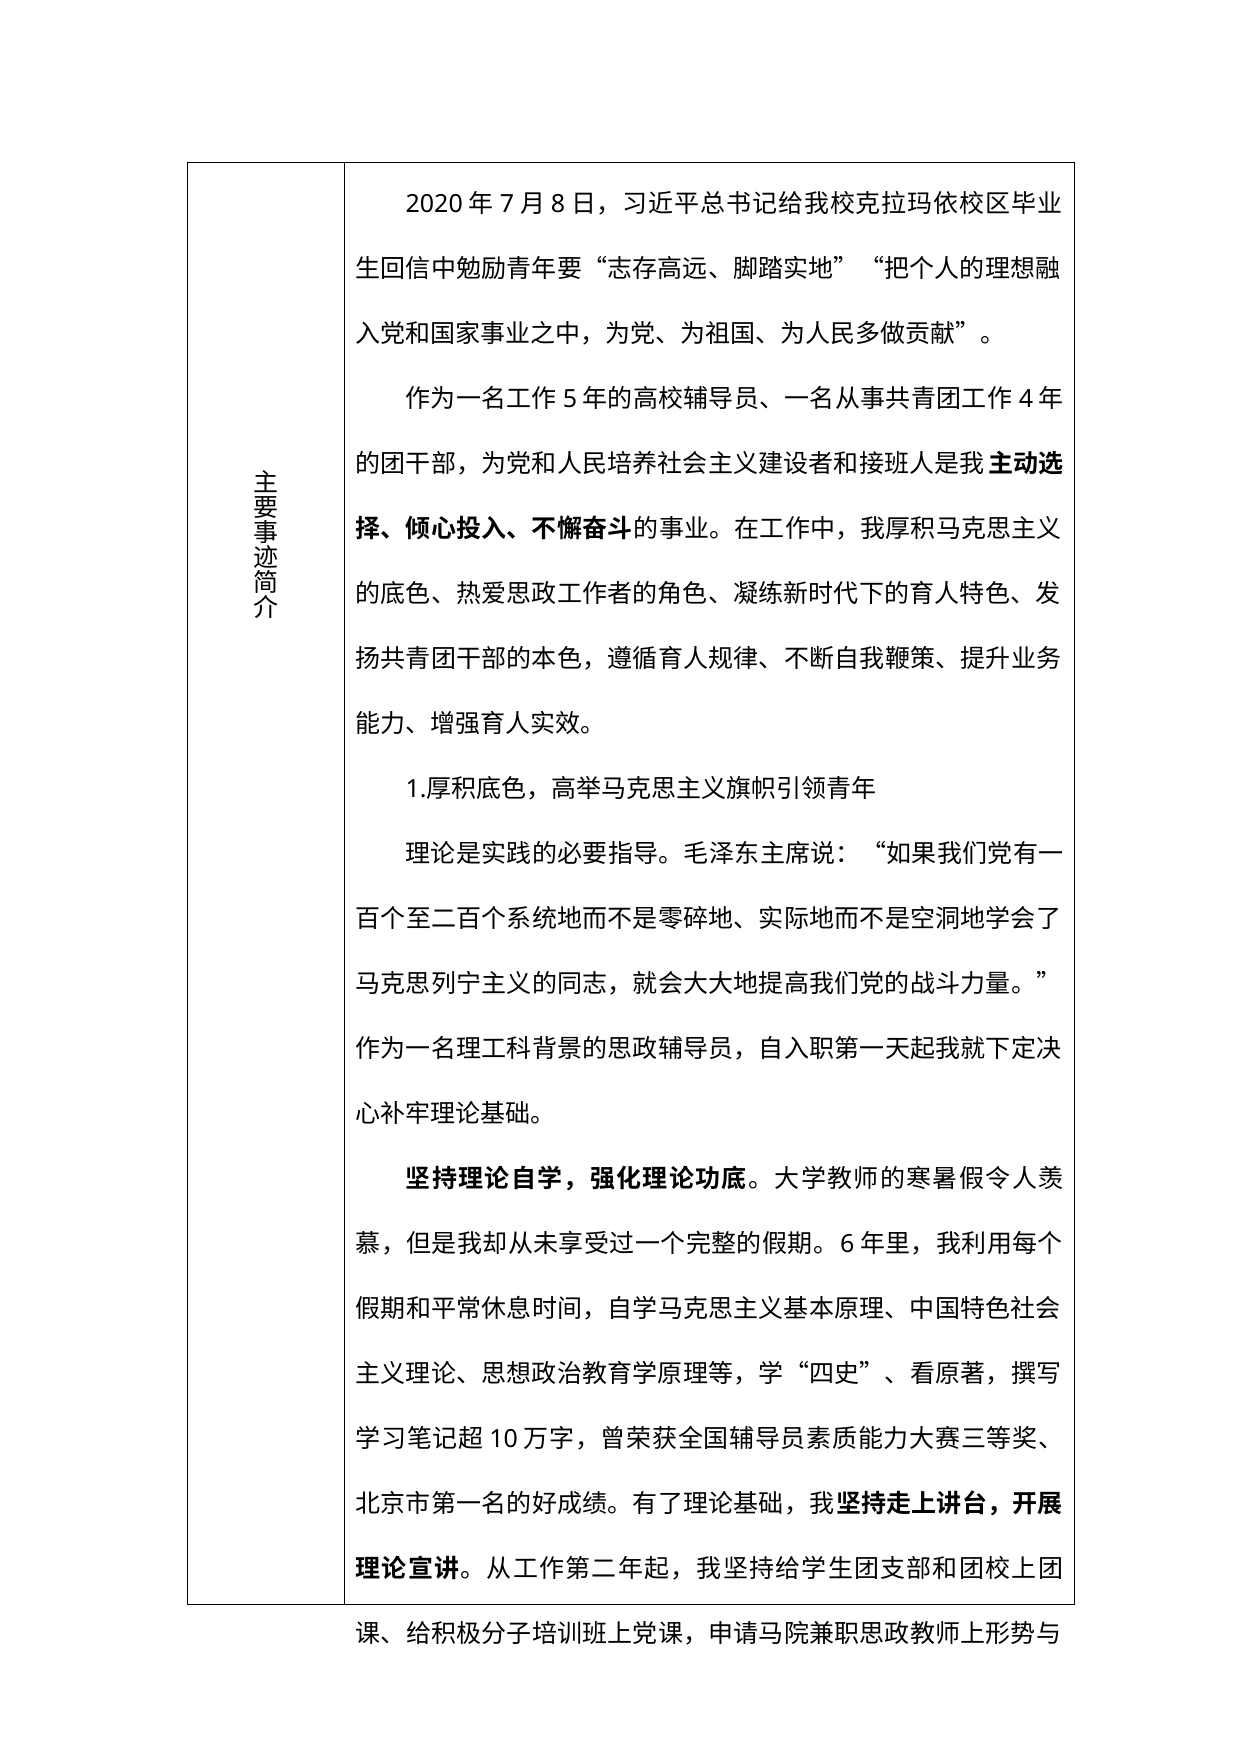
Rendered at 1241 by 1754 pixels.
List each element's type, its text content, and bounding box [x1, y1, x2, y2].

table_cell 2020年7月8日，习近平总书记给我校克拉玛依校区毕业生回信中勉励青年要“志存高远、脚踏实地”“把个人的理想融入党和国家事业之中，为党、为祖国、为人民多做贡献”。 作为一名工作5年的高校辅导员、一名从事共青团工作4年的团干部，为党和人民培养社会主义建设者和接班人是我主动选择、倾心投入、不懈奋斗的事业。在工作中，我厚积马克思主义的底色、热爱思政工作者的角色、凝练新时代下的育人特色、发扬共青团干部的本色，遵循育人规律、不断自我鞭策、提升业务能力、增强育人实效。 1.厚积底色，高举马克思主义旗帜引领青年 理论是实践的必要指导。毛泽东主席说：“如果我们党有一百个至二百个系统地而不是零碎地、实际地而不是空洞地学会了马克思列宁主义的同志，就会大大地提高我们党的战斗力量。”作为一名理工科背景的思政辅导员，自入职第一天起我就下定决心补牢理论基础。 坚持理论自学，强化理论功底。大学教师的寒暑假令人羡慕，但是我却从未享受过一个完整的假期。6年里，我利用每个假期和平常休息时间，自学马克思主义基本原理、中国特色社会主义理论、思想政治教育学原理等，学“四史”、看原著，撰写学习笔记超10万字，曾荣获全国辅导员素质能力大赛三等奖、北京市第一名的好成绩。有了理论基础，我坚持走上讲台，开展理论宣讲。从工作第二年起，我坚持给学生团支部和团校上团课、给积极分子培训班上党课，申请马院兼职思政教师上形势与政策课，在一节节课堂上和大家分享学习方法、学习心得和学习成果，共同寻找理论自信的源泉。坚持结合实践，深化理论认同。2017年和15名学生在黄河滩区的农村开展精准扶贫社会实践，与村民同吃同住15天，引导学生从乡间地头的变化中感受中国之治和中国之制的强大力量，此次也荣获团中央“互联网+教育”进城镇社会实践优秀团队（全国仅20支）。2021年寒假，组织“喜迎建党一百周年，七个一百实践活动”，有200名学生主动报名，结合“四史教育”和挑战杯红色专项，在100多个市县开展红色调研、利用线上开展红色宣讲，打造迎接百年华诞的浓郁氛围，让“四个自信”在青年学子中内化于心、外化于行。 2.热爱角色，做学生成长成才的贴心人 马克思《青年在选择职业时的思考》一文对我影响深远，我确信高校思政工作者、共青团干部是我热爱的角色。 在学校里关心每个学生的成长。帮助学业困难学生，放假前把印好的笔记送到学生寝室，寒假里组织学业帮扶、学习打卡等活动，基于经验形成的“学业补牢计划”已连续3个学期在学院推广，扭转了学院的学风状况。开展深度辅导提供定制化咨询，打造出全员保研的学霸寝室，打造出保研率40%的环境16级1班，也曾经为206名学生手写祝福卡片，为考研的学生准备考试用品，送去最真挚的祝福。把思政工作从学校做到家里。为了全方面了解学生，放弃过年陪伴家人去学生家家访，沿着京藏铁路去到西藏日喀则的藏族小伙家，青海西宁和格尔木，又辗转到银川，8天8夜的行程为了不给家长添麻烦有6天都在火车上度过。细碎的工作融入的是对职业的热爱，不懈的努力也换来了诸多荣誉。连续三年被评为校优秀辅导员，多次荣获校就业工作先进个人、优秀教育工作者，连续两年荣获“首都大中专院校社会实践优秀指导教师”，2016年北京市“先锋杯”优秀团干部，2017年团中央社会实践优秀指导教师等荣誉称号等，多次受邀为北京高校辅导员进行辅导员素质能力提升专题讲座。 3.凝练特色，基层团学建设改革中成果丰硕 以立德树人为核心，以团支部、学生组织、学生社团组织建设为重点，因地制宜、实事求是，学院共青团工作特色突出。 政治引领，班团一体化建设成果丰硕。自2016年以来，以团支部主题教育、“三会两制一课”、志愿服务、实习实践引领班建，打造青年大学习工程，突出政治引领、传播正能量、去除庸俗化、极大地促进了班级凝聚力和向心力，班团建设成果排在学校首位。共荣获北京市五四红旗团支部1个，北京市“先锋杯”优秀团支部7个，北京市先进班集体4个，校级团支部和班集体荣誉36个，成为学院思政工作特色亮点。示范引领，学生组织示范服务效果突出。“艰苦奋斗”是石油人的光荣传统，自2018年起对主席团成绩实行一票否决，组织60%的成员担任班长、团支书等学生骨干，发挥学生组织在学业辅导、生涯发展、科学研究、就业创业、校园文化中的朋辈作用，打造“引领、服务、创新”的学生组织，化工学生会成为学校首个2020年北京市“先锋杯”优秀基层学生会组织。成长成才，打造专业特色学生社团。以化工和环境专业为背景，打造的“化工设计协会”其微信公众号“化工设计club”粉丝超2万+，“CHEM-E-CAR车队”曾代表中国学生到美国参赛，“绿芽环保协会”积极参与首都环保专业高校联盟，承办的首都资源环境论坛成为环境特色学科竞赛。 4.发扬本色，国之大事上做好助手和后备军 作为一名共青团干部，我时刻准备着冲锋在前，接受洗礼和考验。 2019年，全程深度参与国庆70周年群众游行指挥部工作。作为指挥部办公室的一员，全年处理各类重要文稿2000余份，牵头设计制作庆祝活动当天党和国家领导同志、各位参会嘉宾阅览的群众游行《介绍册》。以精精益求精、万万无一失的标准严格要求，为国庆工作的每一天都是我人生的高光时刻，最终我也荣获了北京市筹备和服务保障国庆 70 周年庆祝活动先进个人。 2020年，坚持守好战疫思政的防线。为了切实开展好学生每日体温上报工作，我从2020年2月1日起，坚持至今383天，每天制作一张思政“打卡图”，日日不重样，为学生通报疫情进展、宣传党的方针、通知学校政策、传播传统文化；组织学校辅导员撰写网文，直击疫情期间学生的思想焦虑，“提笔战疫”专栏共收录13篇网文，总阅读量超过6万人次。2021年的寒假，我主动提出负责留校学生临时团总支工作，为校园防疫和丰富留校学生生活贡献力量。文艺上组织的“翰墨凝香，迎新纳福”写春联、扎灯笼活动营造了浓郁的春节氛围；体育上组织的“迎新纳福，白羽飞舞”羽毛球赛，共100位师生报名参加，赛场的热络氛围缓解了思乡之情，获得了师生们的点赞。 征途漫漫，唯有奋斗！过去的经历是财富也是基础，我会矢志不渝、继续前行，努力不断为党、为祖国、为人民培养出合格建设者和接班人，全力以赴答好一名优秀共青团干部的答卷！ [345, 163, 1074, 1604]
table_cell 主要事迹简介 [188, 163, 344, 1604]
